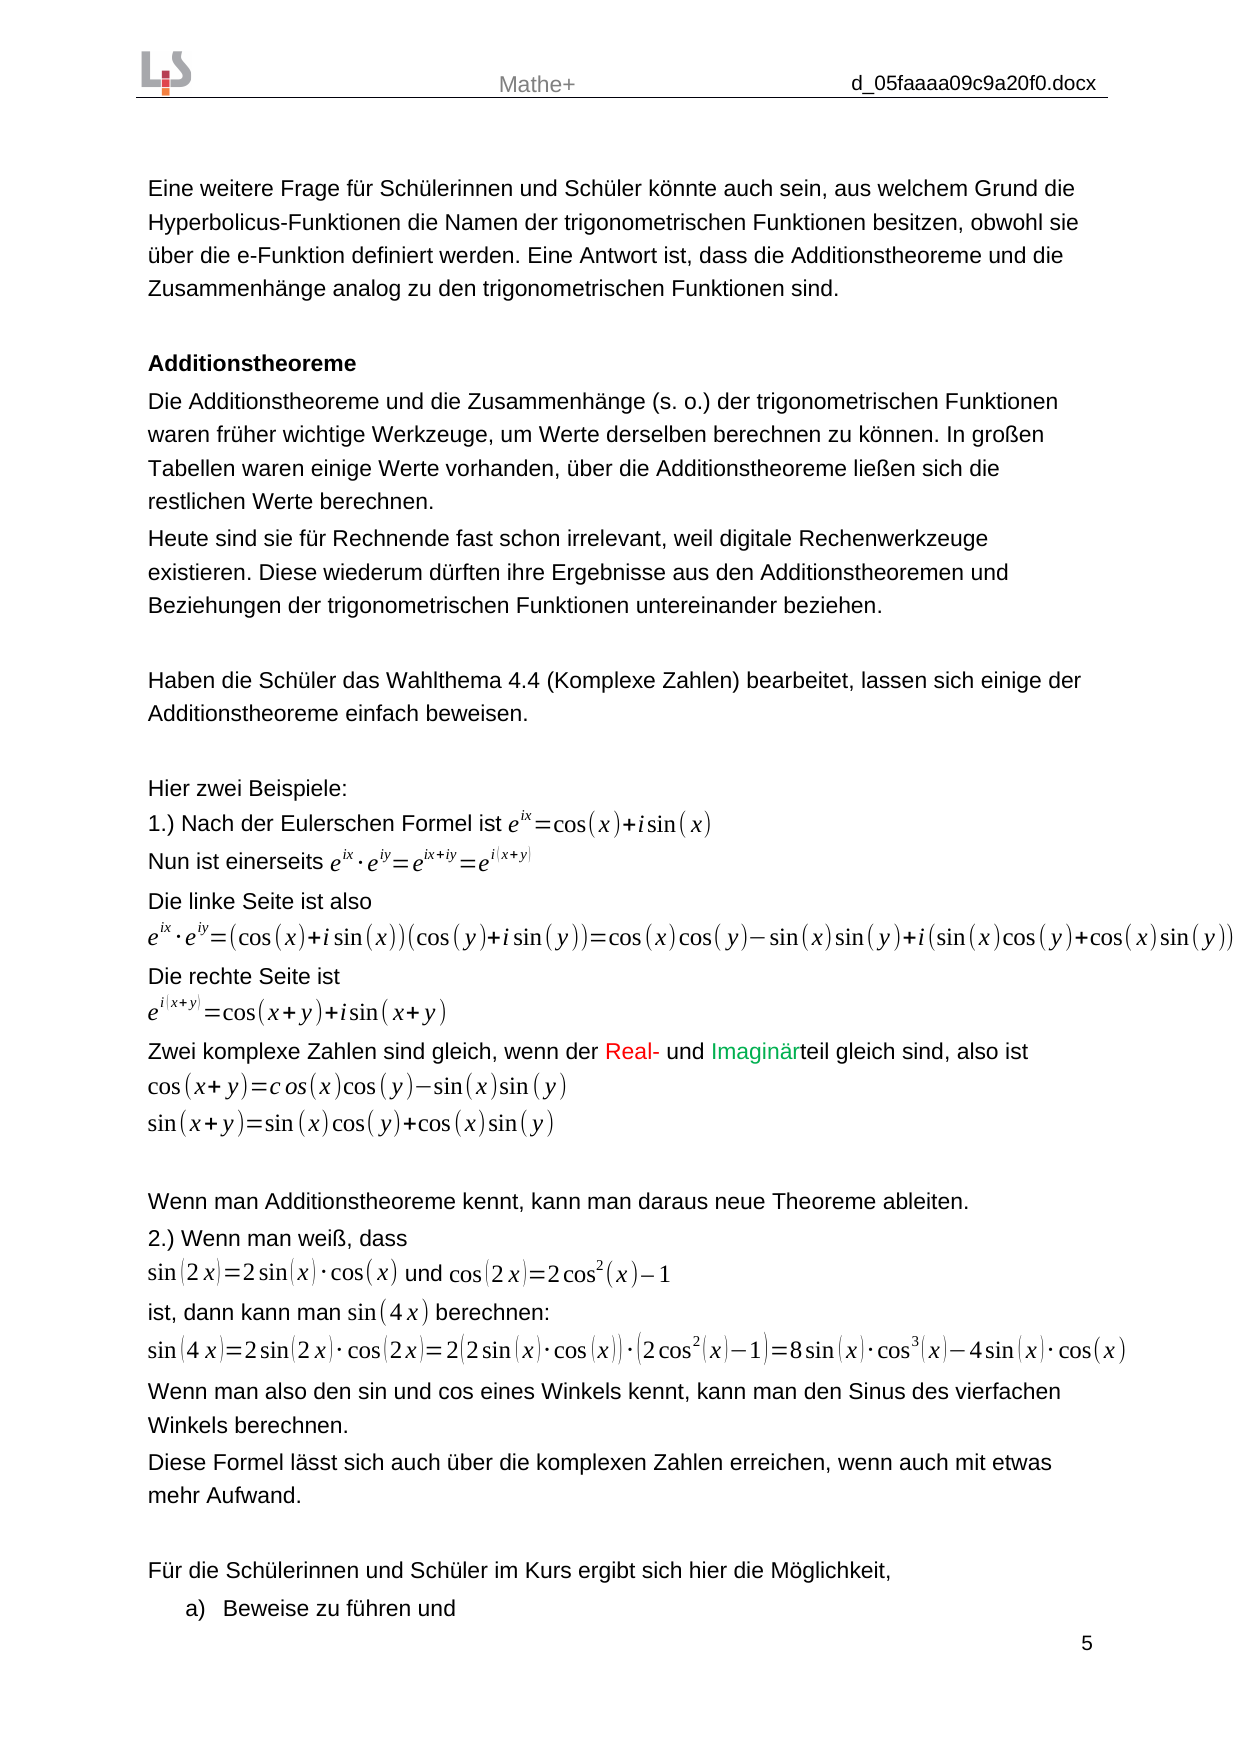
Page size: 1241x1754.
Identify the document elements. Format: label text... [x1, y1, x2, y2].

text Die linke Seite ist also [148, 881, 1092, 914]
text Zwei komplexe Zahlen sind gleich, wenn der Real- und Imaginärteil gleich sind, also ist [148, 1031, 1092, 1064]
text Diese Formel lässt sich auch über die komplexen Zahlen erreichen, wenn auch mit etwas mehr Aufwand. [148, 1442, 1092, 1509]
picture [141, 51, 192, 96]
text Wenn man also den sin und cos eines Winkels kennt, kann man den Sinus des vierfachen Winkels berechnen. [148, 1371, 1092, 1438]
list Beweise zu führen und [185, 1588, 1092, 1621]
text Nun ist einerseits [148, 843, 1092, 877]
text 2.) Wenn man weiß, dass [148, 1218, 1092, 1252]
text Eine weitere Frage für Schülerinnen und Schüler könnte auch sein, aus welchem Grund die Hyperbolicus-Funktionen die Namen der trigonometrischen Funktionen besitzen, obwohl sie über die e-Funktion definiert werden. Eine Antwort ist, dass die Additionstheoreme und die Zusammenhänge analog zu den trigonometrischen Funktionen sind. [148, 168, 1092, 302]
text Die rechte Seite ist [148, 956, 1092, 989]
text Haben die Schüler das Wahlthema 4.4 (Komplexe Zahlen) bearbeitet, lassen sich einige der Additionstheoreme einfach beweisen. [148, 660, 1092, 727]
text Für die Schülerinnen und Schüler im Kurs ergibt sich hier die Möglichkeit, [148, 1550, 1092, 1584]
text Wenn man Additionstheoreme kennt, kann man daraus neue Theoreme ableiten. [148, 1181, 1092, 1214]
text 1.) Nach der Eulerschen Formel ist [148, 806, 1092, 839]
text Die Additionstheoreme und die Zusammenhänge (s. o.) der trigonometrischen Funktionen waren früher wichtige Werkzeuge, um Werte derselben berechnen zu können. In großen Tabellen waren einige Werte vorhanden, über die Additionstheoreme ließen sich die restlichen Werte berechnen. [148, 381, 1092, 514]
text Additionstheoreme [148, 343, 1092, 377]
text Hier zwei Beispiele: [148, 768, 1092, 802]
text ist, dann kann man berechnen: [148, 1293, 1092, 1327]
text und [148, 1256, 1092, 1289]
text Heute sind sie für Rechnende fast schon irrelevant, weil digitale Rechenwerkzeuge existieren. Diese wiederum dürften ihre Ergebnisse aus den Additionstheoremen und Beziehungen der trigonometrischen Funktionen untereinander beziehen. [148, 518, 1092, 618]
